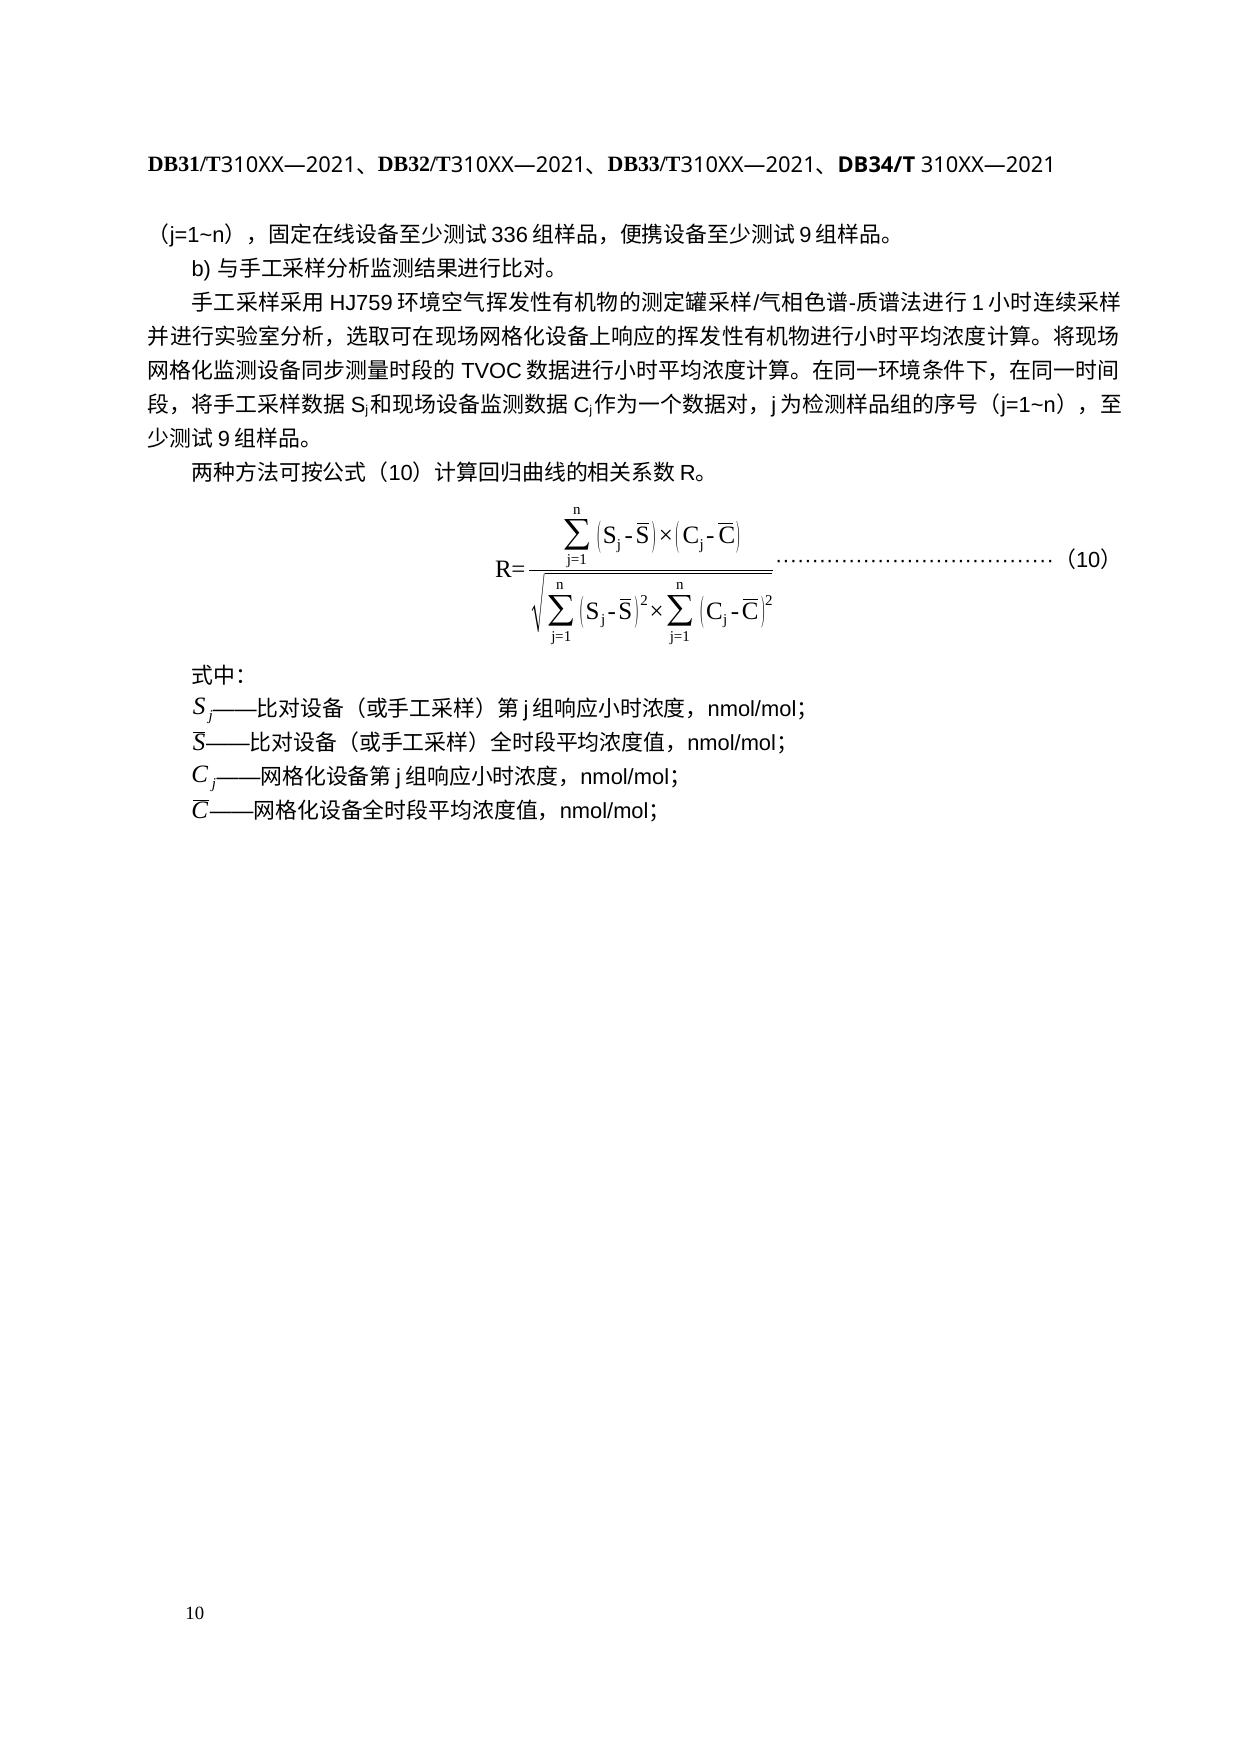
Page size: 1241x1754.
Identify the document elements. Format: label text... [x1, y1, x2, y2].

text 式中： [148, 657, 1122, 691]
text （10） [148, 488, 1122, 657]
text 两种方法可按公式（10）计算回归曲线的相关系数R。 [148, 454, 1122, 488]
text 手工采样采用HJ759环境空气挥发性有机物的测定罐采样/气相色谱-质谱法进行1小时连续采样并进行实验室分析，选取可在现场网格化设备上响应的挥发性有机物进行小时平均浓度计算。将现场网格化监测设备同步测量时段的TVOC数据进行小时平均浓度计算。在同一环境条件下，在同一时间段，将手工采样数据Sj和现场设备监测数据Cj作为一个数据对，j为检测样品组的序号（j=1~n），至少测试9组样品。 [148, 284, 1122, 454]
text ——网格化设备全时段平均浓度值，nmol/mol； [148, 793, 1122, 827]
text ——比对设备（或手工采样）第j组响应小时浓度，nmol/mol； [148, 691, 1122, 725]
text ——比对设备（或手工采样）全时段平均浓度值，nmol/mol； [148, 725, 1122, 759]
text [148, 216, 1122, 250]
text ——网格化设备第j组响应小时浓度，nmol/mol； [148, 759, 1122, 793]
text b) 与手工采样分析监测结果进行比对。 [148, 250, 1122, 284]
